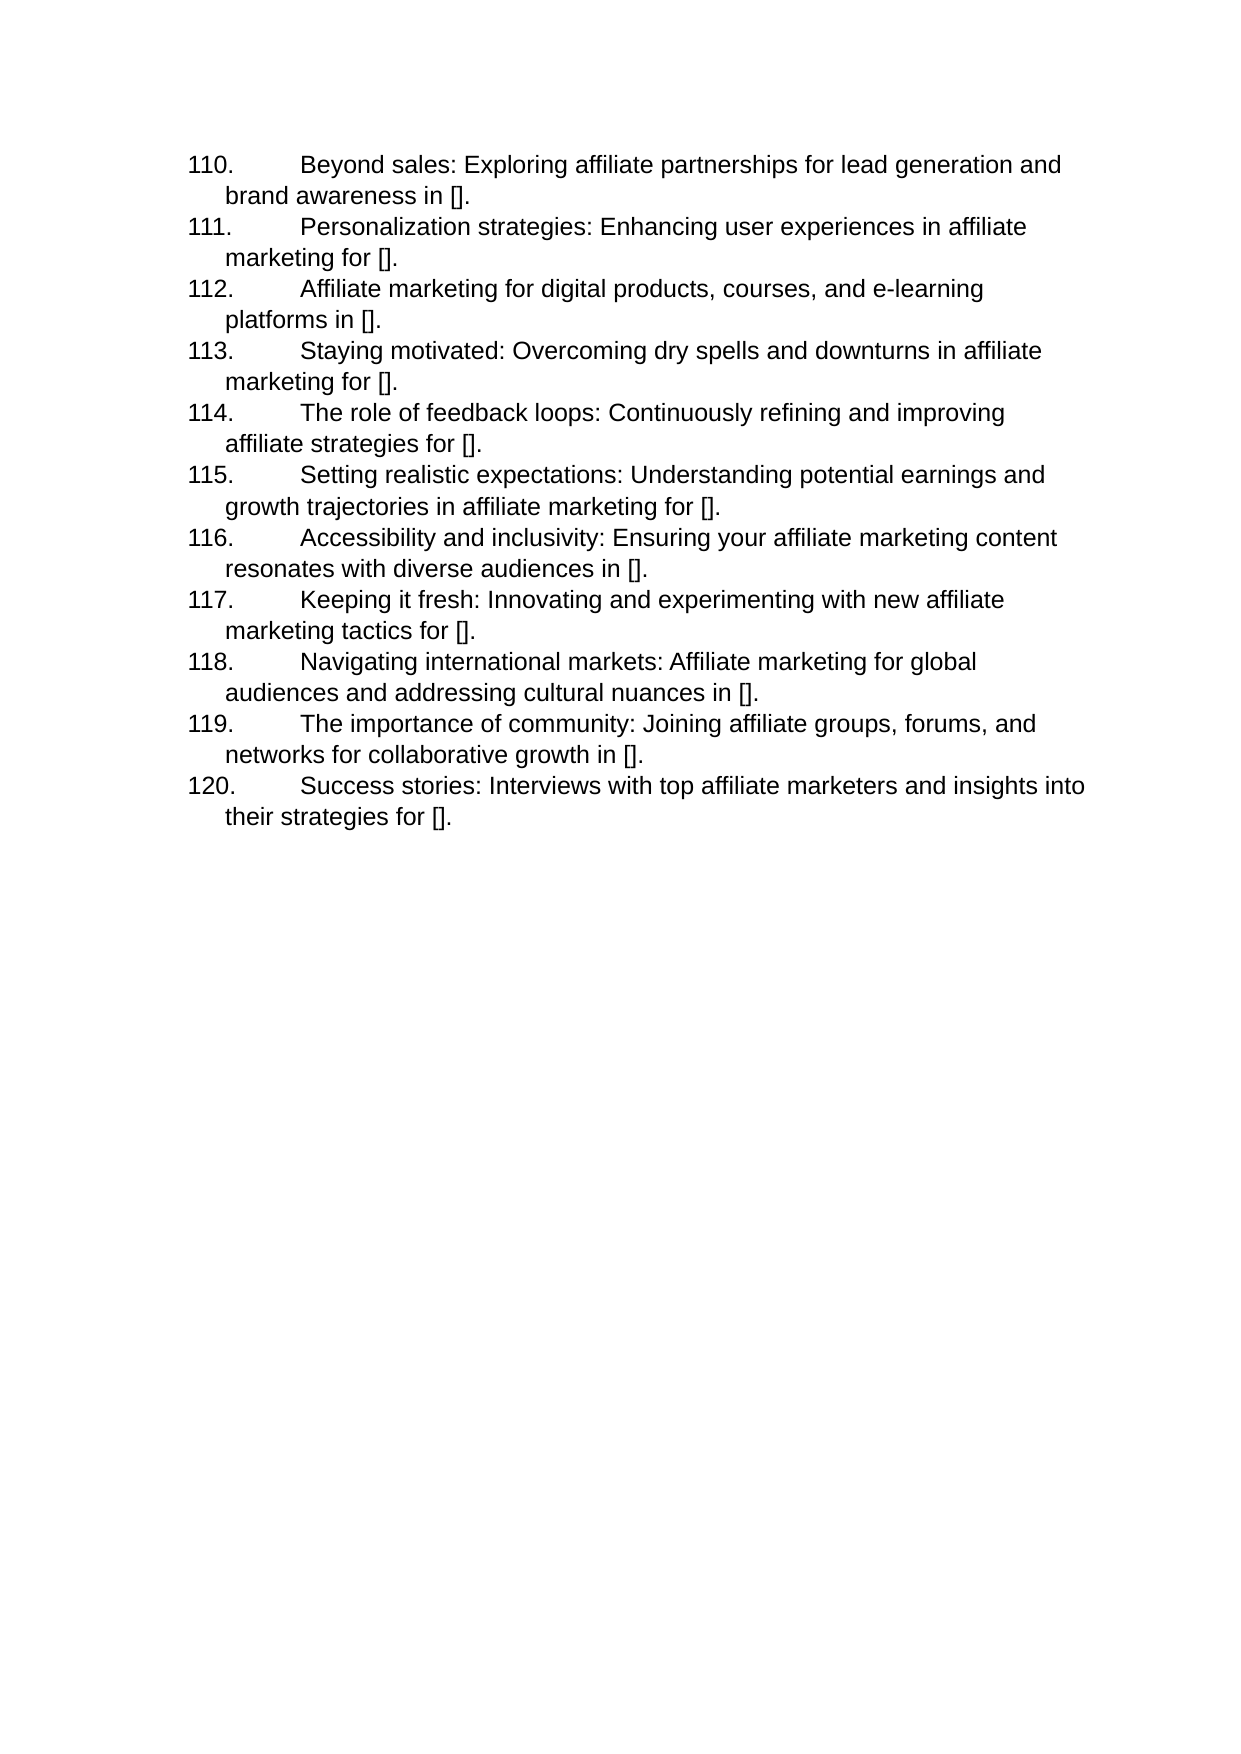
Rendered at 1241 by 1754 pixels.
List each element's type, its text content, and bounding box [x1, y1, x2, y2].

list Affiliate marketing for digital products, courses, and e-learning platforms in []. [187, 274, 1090, 334]
list Success stories: Interviews with top affiliate marketers and insights into their strategies for []. [187, 771, 1090, 831]
list Accessibility and inclusivity: Ensuring your affiliate marketing content resonates with diverse audiences in []. [187, 522, 1090, 582]
list Personalization strategies: Enhancing user experiences in affiliate marketing for []. [187, 212, 1090, 272]
list The importance of community: Joining affiliate groups, forums, and networks for collaborative growth in []. [187, 709, 1090, 768]
list Setting realistic expectations: Understanding potential earnings and growth trajectories in affiliate marketing for []. [187, 460, 1090, 520]
list Navigating international markets: Affiliate marketing for global audiences and addressing cultural nuances in []. [187, 647, 1090, 706]
list The role of feedback loops: Continuously refining and improving affiliate strategies for []. [187, 398, 1090, 458]
list Beyond sales: Exploring affiliate partnerships for lead generation and brand awareness in []. [187, 150, 1090, 210]
list Staying motivated: Overcoming dry spells and downturns in affiliate marketing for []. [187, 336, 1090, 396]
list Keeping it fresh: Innovating and experimenting with new affiliate marketing tactics for []. [187, 584, 1090, 644]
